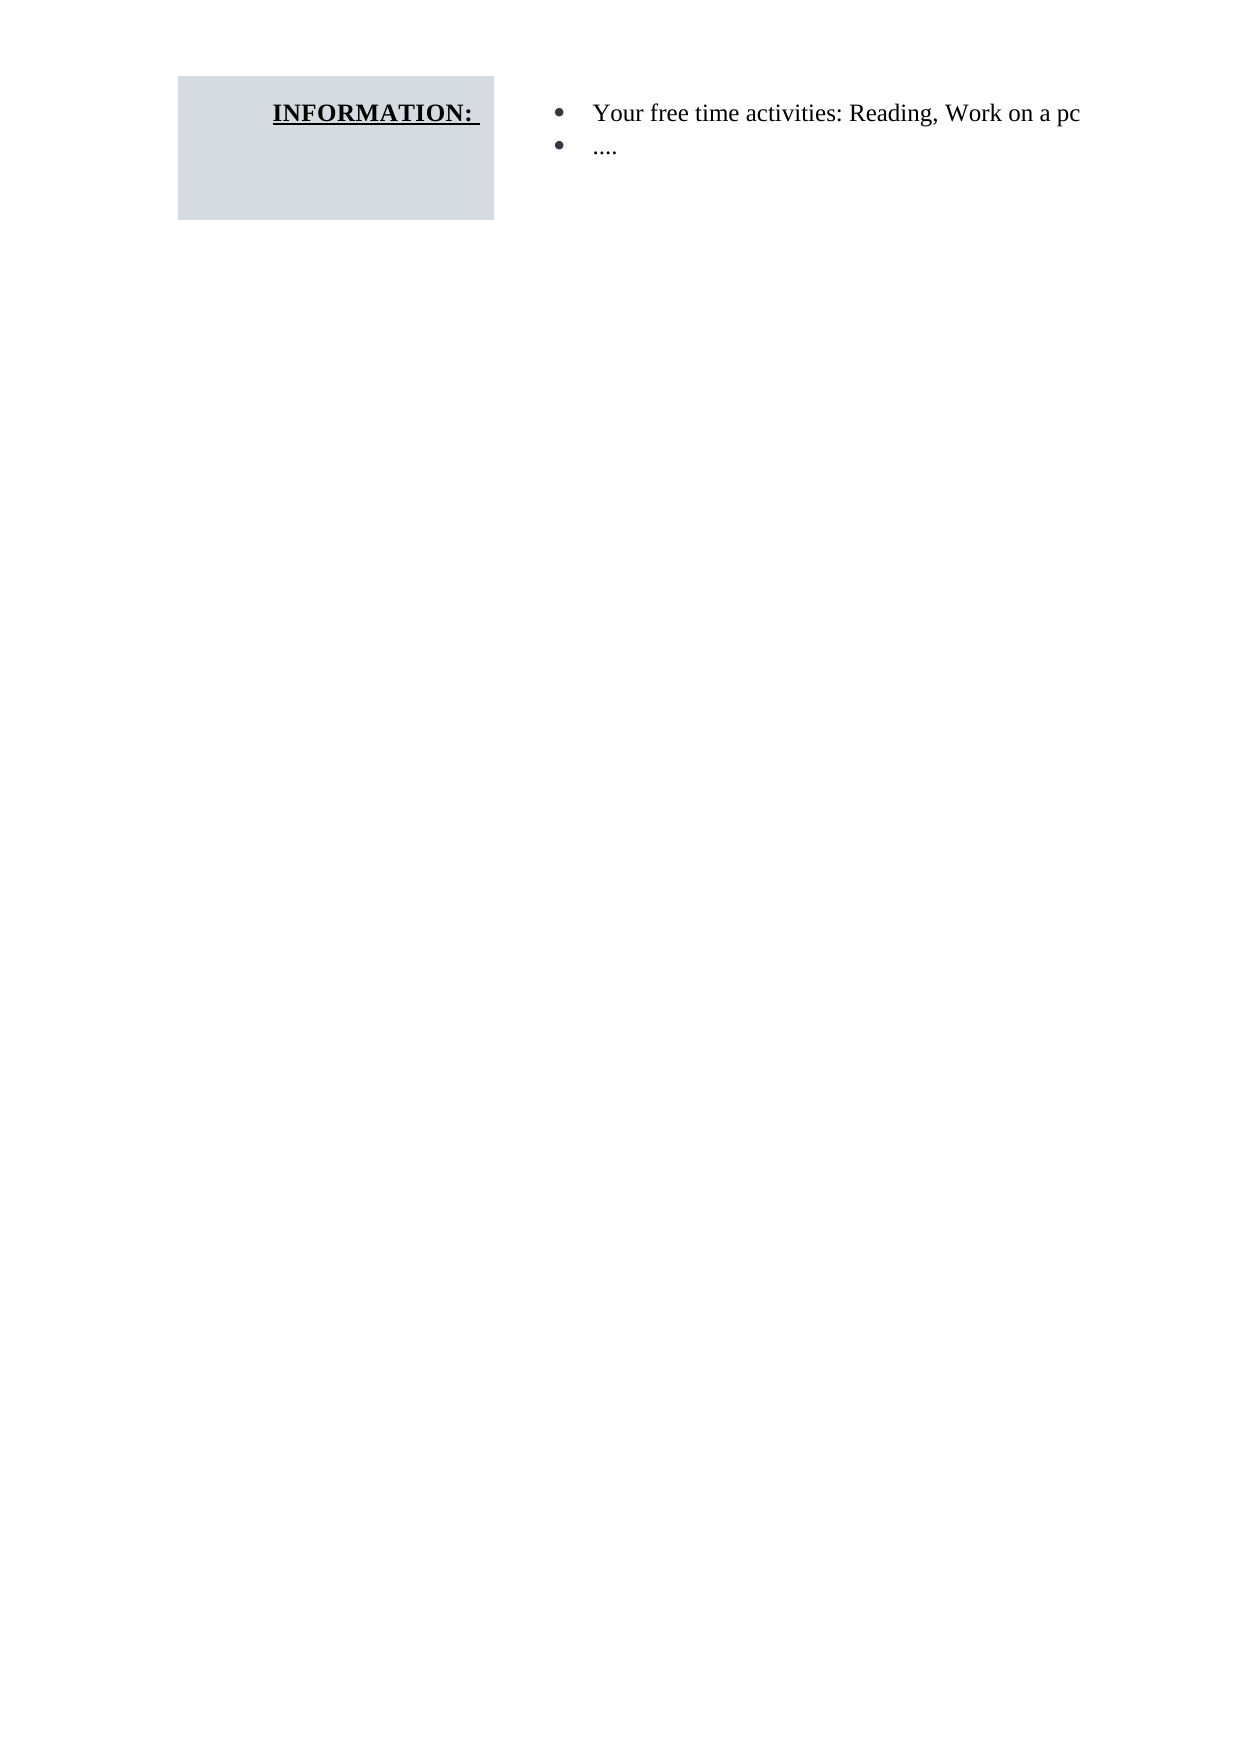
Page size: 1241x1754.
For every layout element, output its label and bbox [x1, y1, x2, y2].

table_cell [496, 76, 1239, 220]
table_cell [178, 76, 494, 220]
